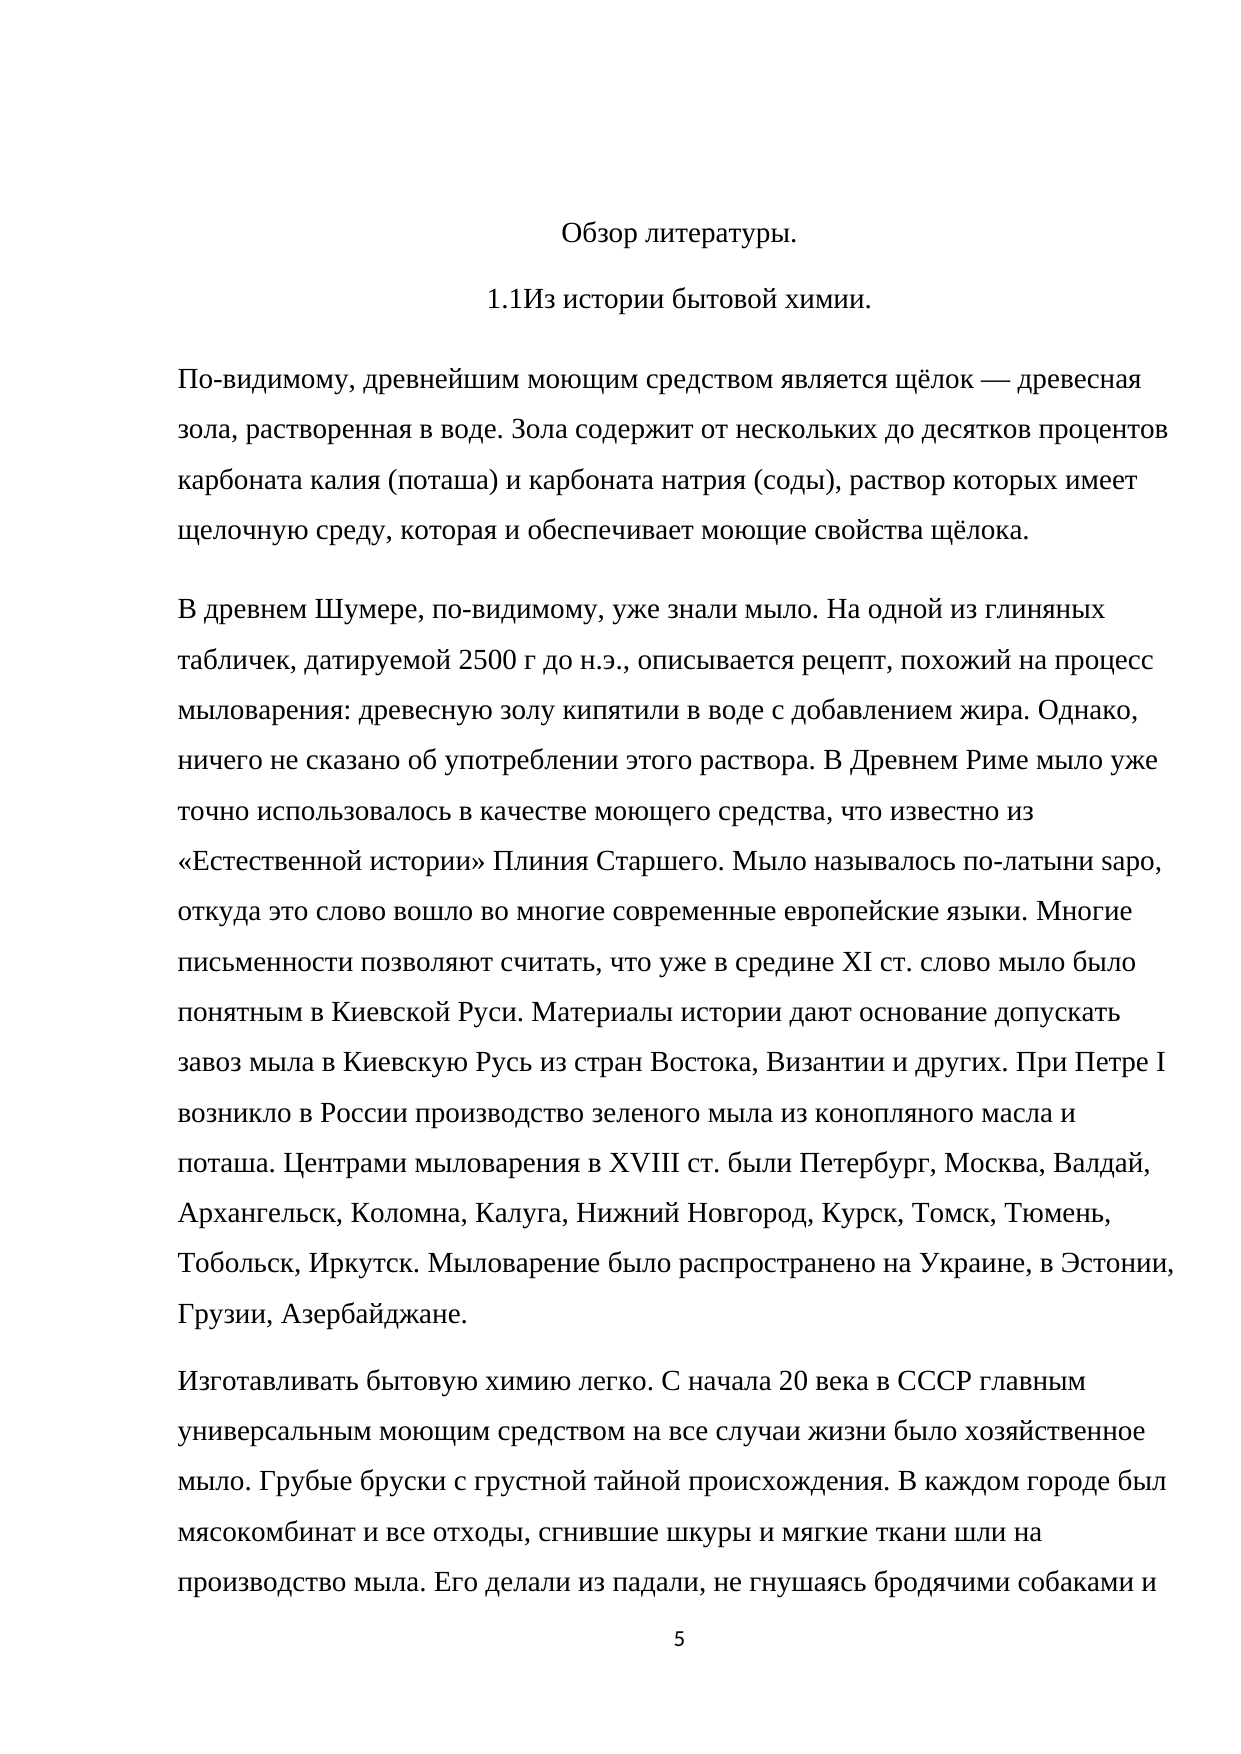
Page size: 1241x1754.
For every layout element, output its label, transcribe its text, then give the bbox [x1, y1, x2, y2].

text 1.1Из истории бытовой химии. [177, 282, 1181, 315]
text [177, 1363, 1181, 1598]
text В древнем Шумере, по-видимому, уже знали мыло. На одной из глиняных табличек, датируемой 2500 г до н.э., описывается рецепт, похожий на процесс мыловарения: древесную золу кипятили в воде с добавлением жира. Однако, ничего не сказано об употреблении этого раствора. В Древнем Риме мыло уже точно использовалось в качестве моющего средства, что известно из «Естественной истории» Плиния Старшего. Мыло называлось по-латыни sapo, откуда это слово вошло во многие современные европейские языки. Многие письменности позволяют считать, что уже в средине XI ст. слово мыло было понятным в Киевской Руси. Материалы истории дают основание допускать завоз мыла в Киевскую Русь из стран Востока, Византии и других. При Петре I возникло в России производство зеленого мыла из конопляного масла и поташа. Центрами мыловарения в XVIII ст. были Петербург, Москва, Валдай, Архангельск, Коломна, Калуга, Нижний Новгород, Курск, Томск, Тюмень, Тобольск, Иркутск. Мыловарение было распространено на Украине, в Эстонии, Грузии, Азербайджане. [177, 592, 1181, 1329]
text Обзор литературы. [177, 215, 1181, 248]
text По-видимому, древнейшим моющим средством является щёлок — древесная зола, растворенная в воде. Зола содержит от нескольких до десятков процентов карбоната калия (поташа) и карбоната натрия (соды), раствор которых имеет щелочную среду, которая и обеспечивает моющие свойства щёлока. [177, 361, 1181, 546]
